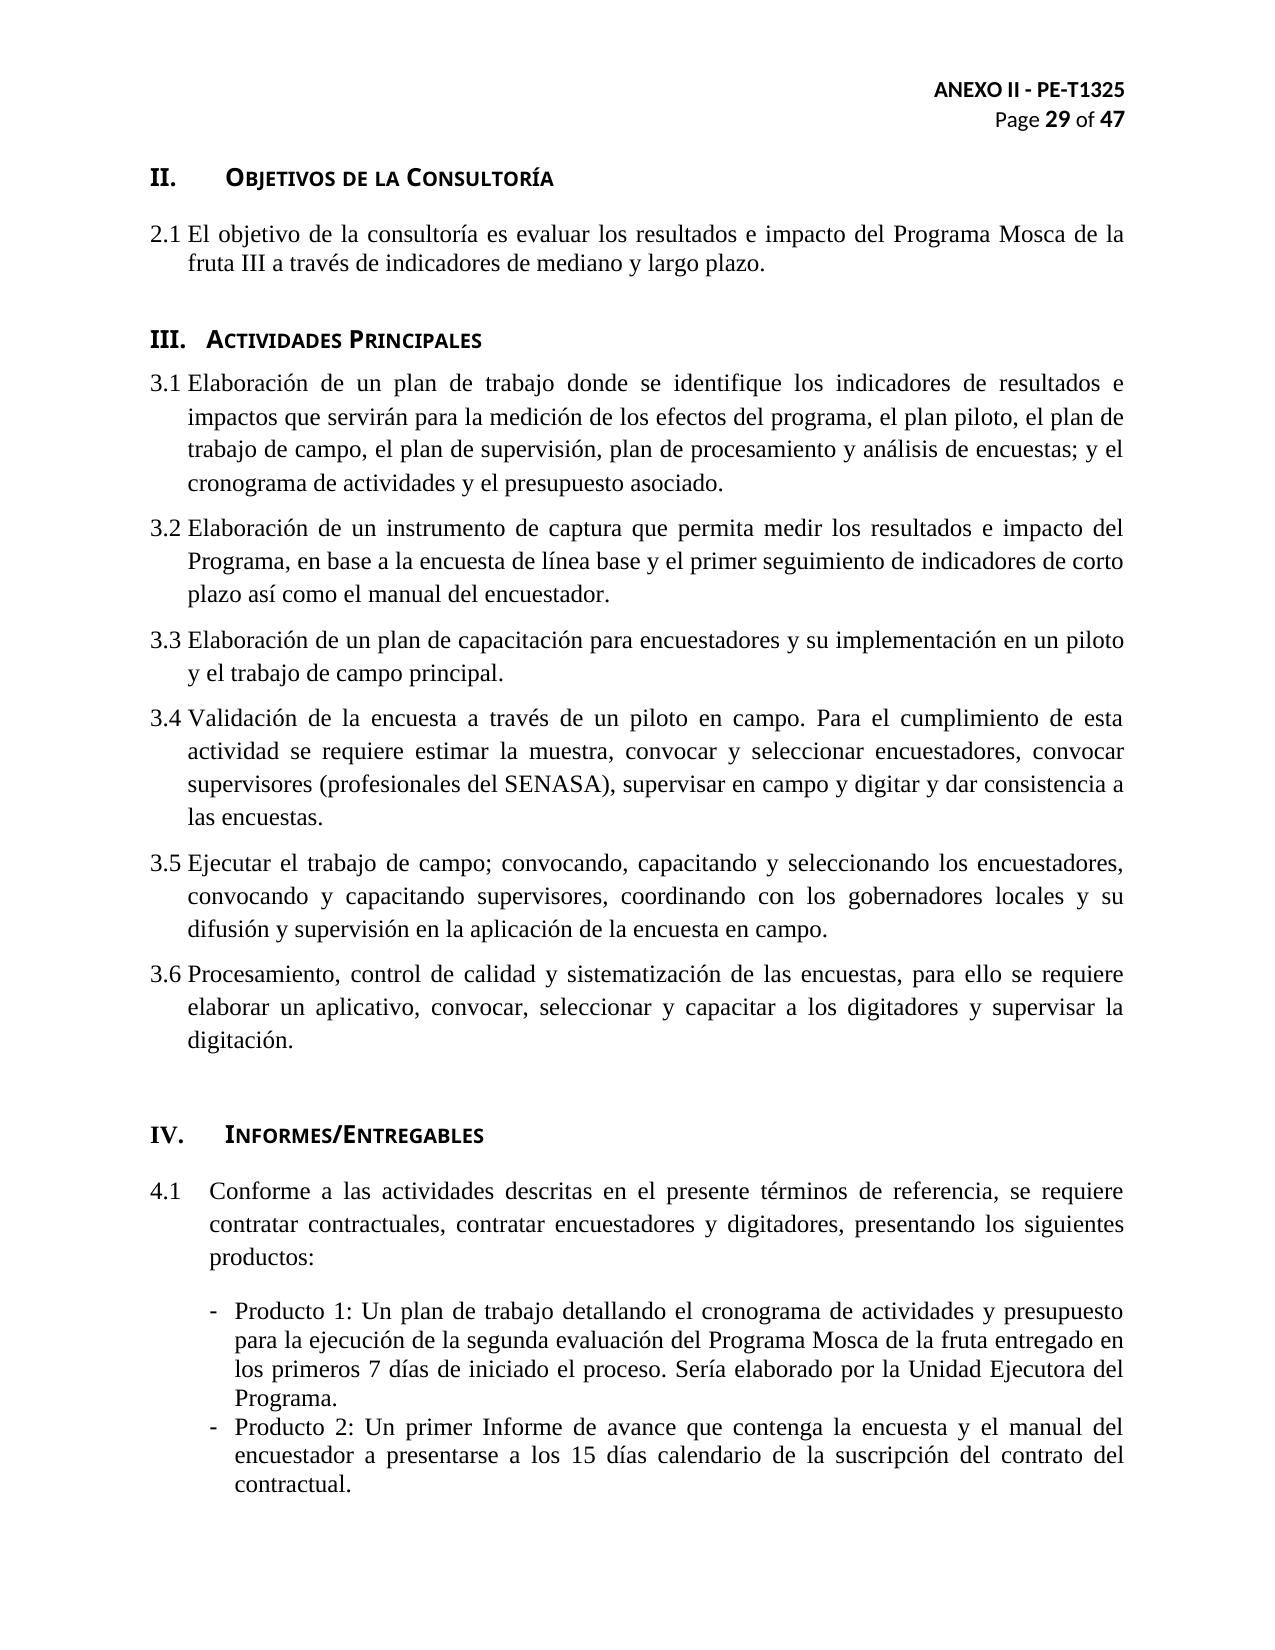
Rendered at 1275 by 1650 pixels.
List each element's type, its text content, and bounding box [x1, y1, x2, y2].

list Actividades Principales [150, 322, 1125, 356]
list Producto 1: Un plan de trabajo detallando el cronograma de actividades y presupuesto para la ejecución de la segunda evaluación del Programa Mosca de la fruta entregado en los primeros 7 días de iniciado el proceso. Sería elaborado por la Unidad Ejecutora del Programa. [209, 1296, 1125, 1411]
text 4.1 Conforme a las actividades descritas en el presente términos de referencia, se requiere contratar contractuales, contratar encuestadores y digitadores, presentando los siguientes productos: [150, 1176, 1125, 1271]
text 3.2 Elaboración de un instrumento de captura que permita medir los resultados e impacto del Programa, en base a la encuesta de línea base y el primer seguimiento de indicadores de corto plazo así como el manual del encuestador. [150, 513, 1125, 608]
list El objetivo de la consultoría es evaluar los resultados e impacto del Programa Mosca de la fruta III a través de indicadores de mediano y largo plazo. [150, 219, 1125, 276]
text 3.4 Validación de la encuesta a través de un piloto en campo. Para el cumplimiento de esta actividad se requiere estimar la muestra, convocar y seleccionar encuestadores, convocar supervisores (profesionales del SENASA), supervisar en campo y digitar y dar consistencia a las encuestas. [150, 703, 1125, 831]
text 3.3 Elaboración de un plan de capacitación para encuestadores y su implementación en un piloto y el trabajo de campo principal. [150, 625, 1125, 686]
subtitle Objetivos de la Consultoría [150, 160, 1125, 194]
list Producto 2: Un primer Informe de avance que contenga la encuesta y el manual del encuestador a presentarse a los 15 días calendario de la suscripción del contrato del contractual. [209, 1411, 1125, 1498]
text 3.6 Procesamiento, control de calidad y sistematización de las encuestas, para ello se requiere elaborar un aplicativo, convocar, seleccionar y capacitar a los digitadores y supervisar la digitación. [150, 959, 1125, 1054]
text IV. Informes/Entregables [150, 1116, 1125, 1151]
text 3.5 Ejecutar el trabajo de campo; convocando, capacitando y seleccionando los encuestadores, convocando y capacitando supervisores, coordinando con los gobernadores locales y su difusión y supervisión en la aplicación de la encuesta en campo. [150, 848, 1125, 943]
text 3.1 Elaboración de un plan de trabajo donde se identifique los indicadores de resultados e impactos que servirán para la medición de los efectos del programa, el plan piloto, el plan de trabajo de campo, el plan de supervisión, plan de procesamiento y análisis de encuestas; y el cronograma de actividades y el presupuesto asociado. [150, 368, 1125, 496]
